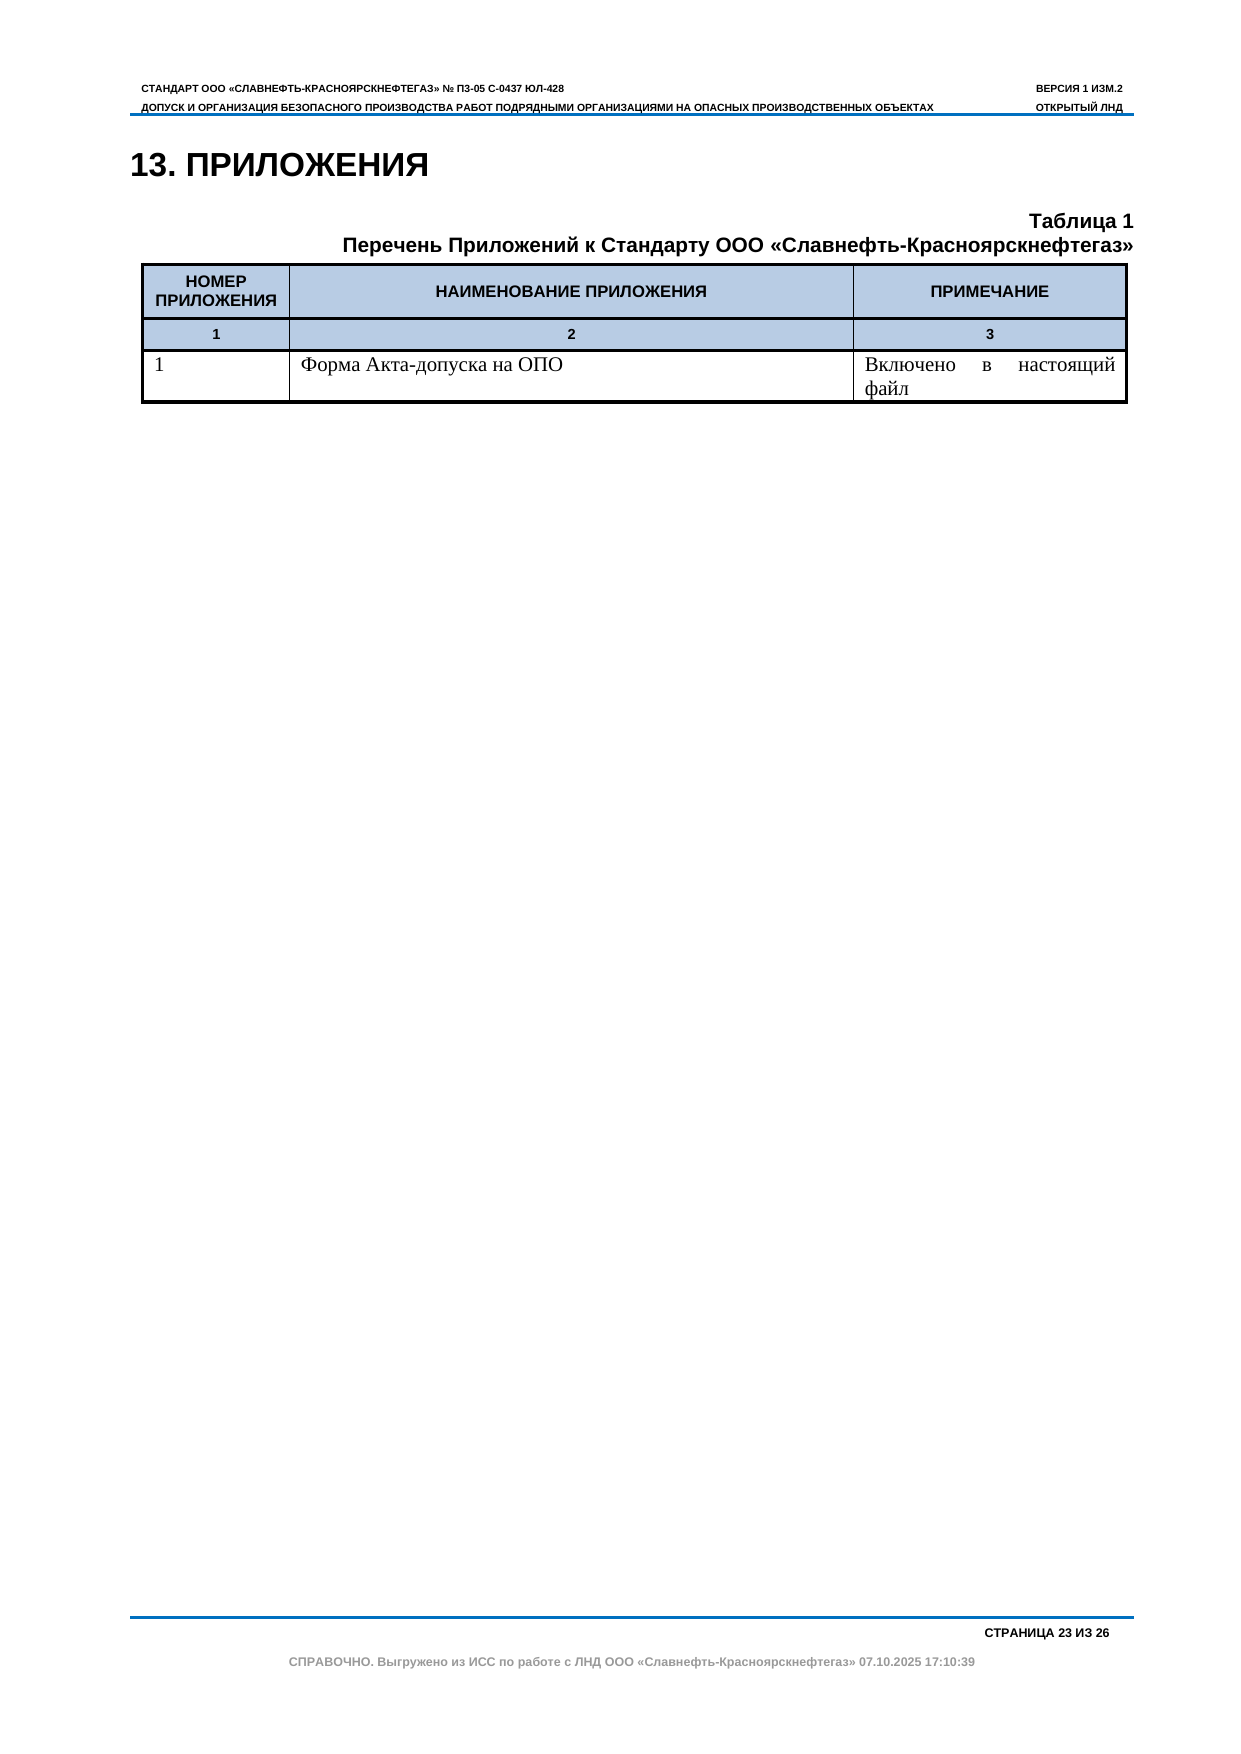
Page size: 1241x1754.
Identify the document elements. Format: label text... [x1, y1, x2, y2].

table_cell [144, 352, 289, 400]
subtitle 13. ПРИЛОЖЕНИЯ [130, 145, 1134, 183]
table_header НОМЕР ПРИЛОЖЕНИЯ [144, 266, 289, 317]
table_header ПРИМЕЧАНИЕ [854, 266, 1125, 317]
table_cell 1 [144, 320, 289, 349]
table_cell 3 [854, 320, 1125, 349]
table_header НАИМЕНОВАНИЕ ПРИЛОЖЕНИЯ [290, 266, 853, 317]
table_cell Включено в настоящий файл [854, 352, 1125, 400]
list Таблица 1 [130, 208, 1134, 232]
table_cell Форма Акта-допуска на ОПО [290, 352, 853, 400]
text Перечень Приложений к Стандарту ООО «Славнефть-Красноярскнефтегаз» [130, 232, 1134, 256]
table_cell 2 [290, 320, 853, 349]
